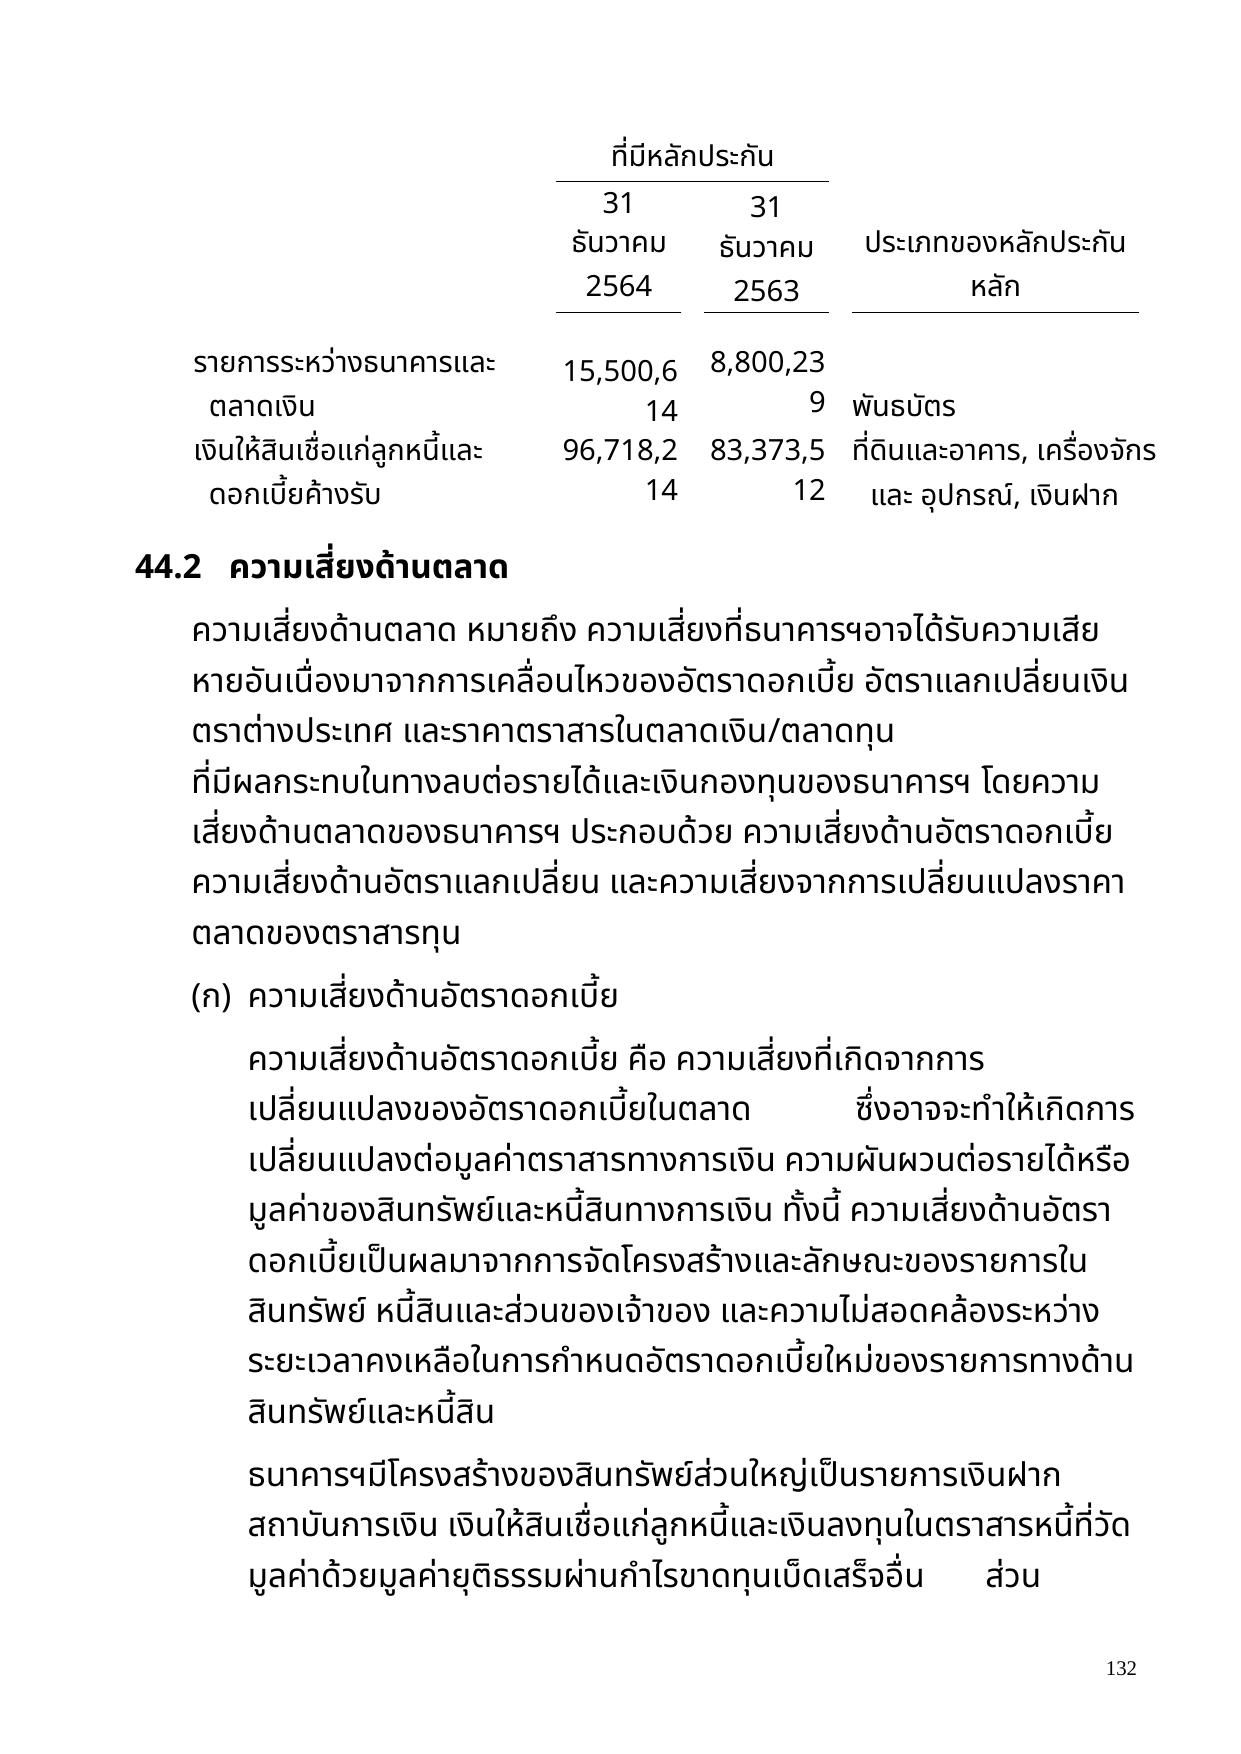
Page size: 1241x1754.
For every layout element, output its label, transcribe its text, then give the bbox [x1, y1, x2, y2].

text (ก) ความเสี่ยงด้านอัตราดอกเบี้ย [191, 972, 1137, 1022]
text ความเสี่ยงด้านตลาด หมายถึง ความเสี่ยงที่ธนาคารฯอาจได้รับความเสียหายอันเนื่องมาจากการเคลื่อนไหวของอัตราดอกเบี้ย อัตราแลกเปลี่ยนเงินตราต่างประเทศ และราคาตราสารในตลาดเงิน/ตลาดทุน ที่มีผลกระทบในทางลบต่อรายได้และเงินกองทุนของธนาคารฯ โดยความเสี่ยงด้านตลาดของธนาคารฯ ประกอบด้วย ความเสี่ยงด้านอัตราดอกเบี้ย ความเสี่ยงด้านอัตราแลกเปลี่ยน และความเสี่ยงจากการเปลี่ยนแปลงราคาตลาดของตราสารทุน [135, 606, 1137, 959]
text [247, 1451, 1137, 1602]
text ความเสี่ยงด้านอัตราดอกเบี้ย คือ ความเสี่ยงที่เกิดจากการเปลี่ยนแปลงของอัตราดอกเบี้ยในตลาด ซึ่งอาจจะทำให้เกิดการเปลี่ยนแปลงต่อมูลค่าตราสารทางการเงิน ความผันผวนต่อรายได้หรือมูลค่าของสินทรัพย์และหนี้สินทางการเงิน ทั้งนี้ ความเสี่ยงด้านอัตราดอกเบี้ยเป็นผลมาจากการจัดโครงสร้างและลักษณะของรายการในสินทรัพย์ หนี้สินและส่วนของเจ้าของ และความไม่สอดคล้องระหว่างระยะเวลาคงเหลือในการกำหนดอัตราดอกเบี้ยใหม่ของรายการทางด้านสินทรัพย์และหนี้สิน [247, 1035, 1137, 1438]
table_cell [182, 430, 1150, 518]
text 44.2 ความเสี่ยงด้านตลาด [135, 543, 1141, 594]
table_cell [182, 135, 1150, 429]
